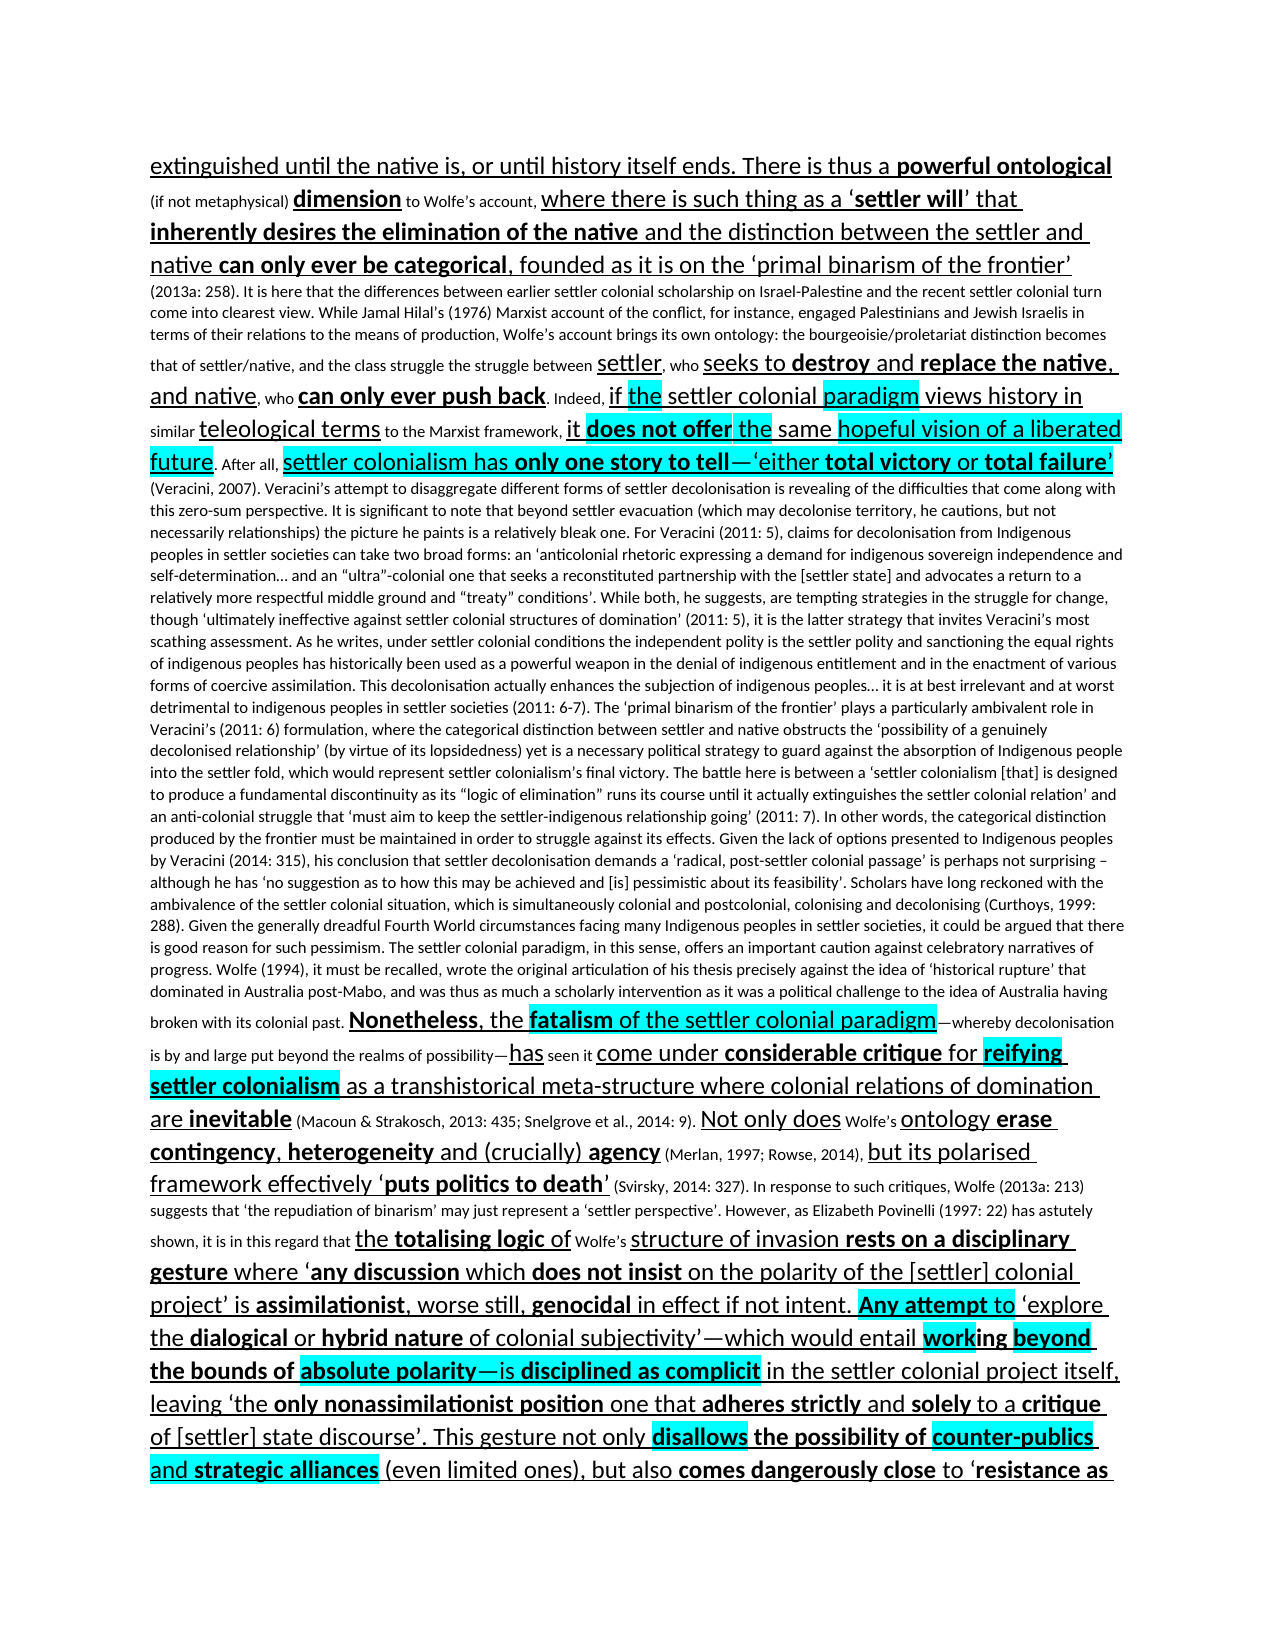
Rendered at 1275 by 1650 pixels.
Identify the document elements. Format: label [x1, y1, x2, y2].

text [150, 150, 1125, 1484]
